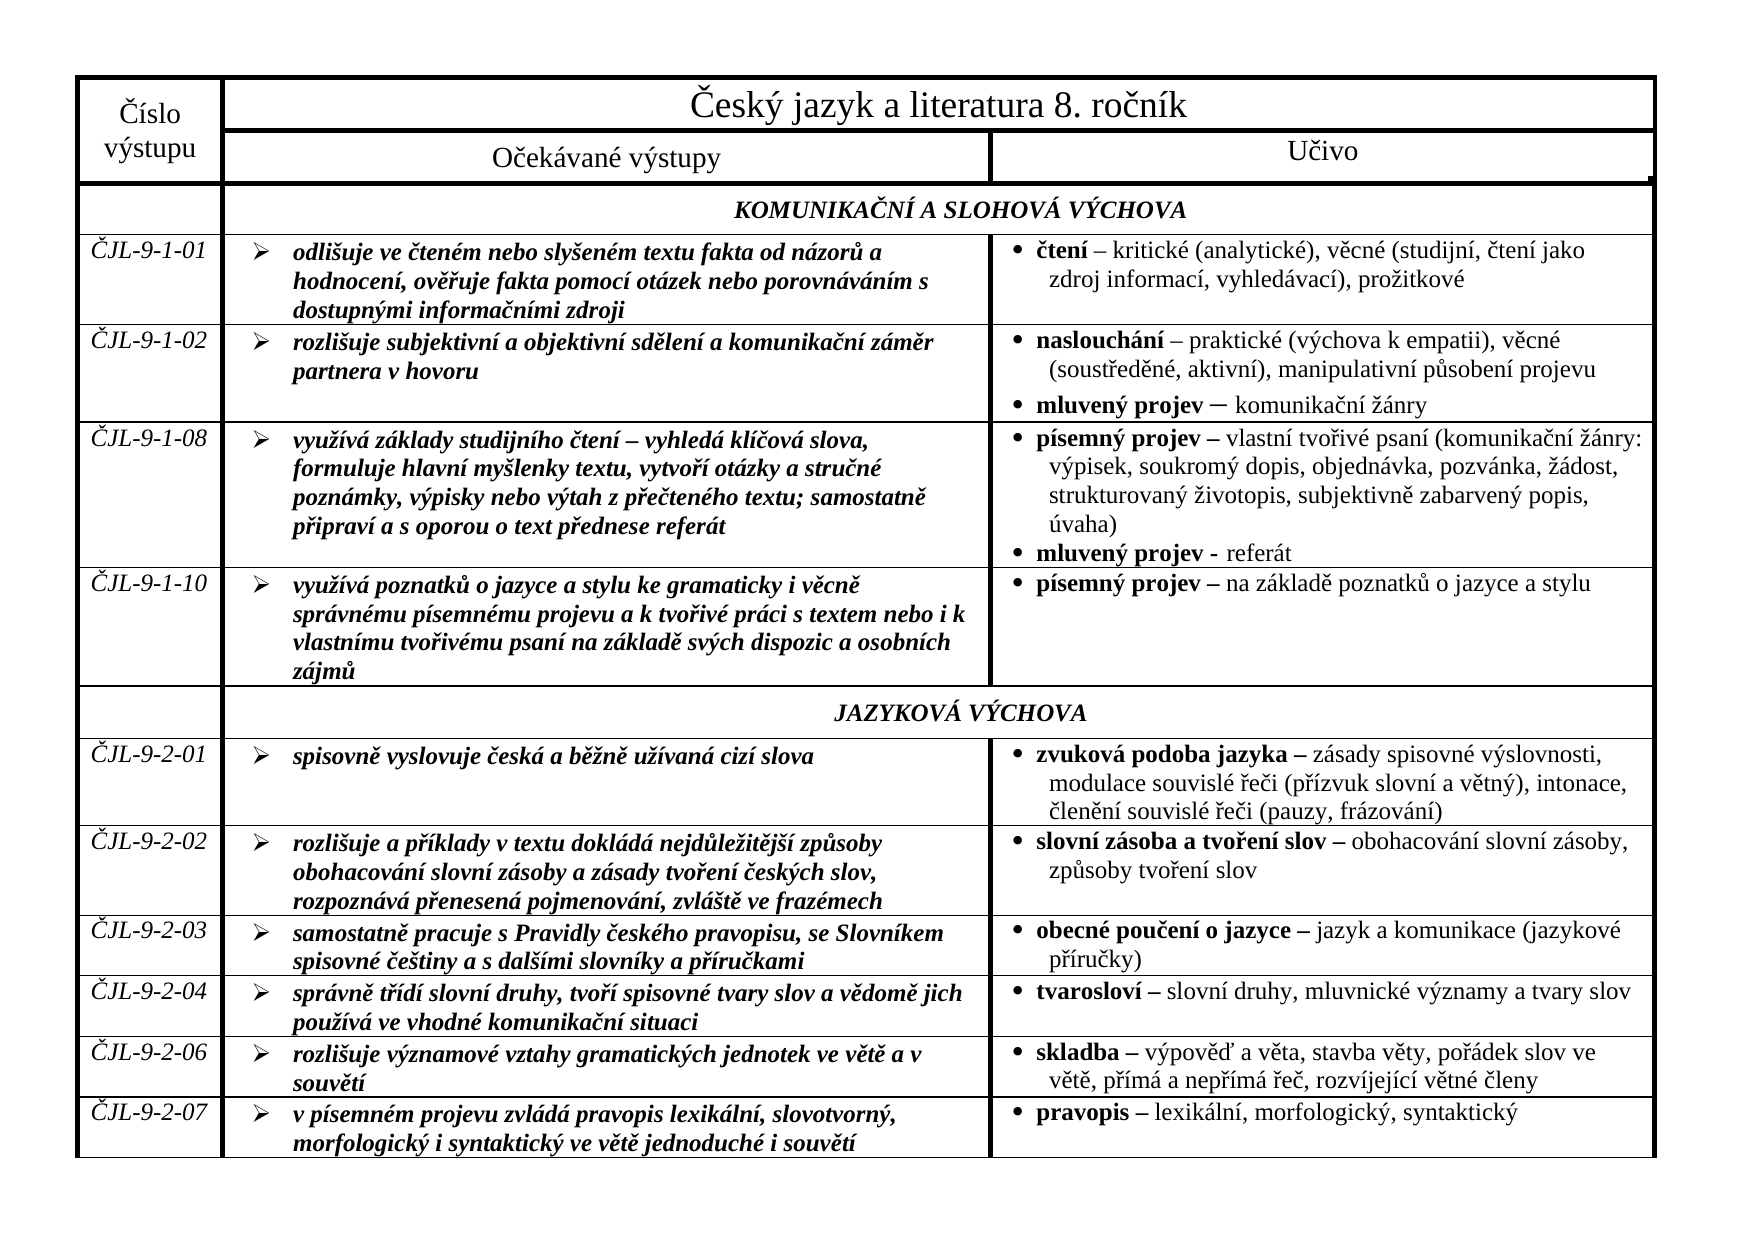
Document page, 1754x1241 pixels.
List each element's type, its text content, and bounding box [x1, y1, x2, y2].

table_cell v písemném projevu zvládá pravopis lexikální, slovotvorný, morfologický i syntaktický ve větě jednoduché i souvětí [225, 1098, 988, 1157]
table_cell rozlišuje subjektivní a objektivní sdělení a komunikační záměr partnera v hovoru [225, 325, 988, 421]
table_cell správně třídí slovní druhy, tvoří spisovné tvary slov a vědomě jich používá ve vhodné komunikační situaci [225, 976, 988, 1036]
table_cell ČJL-9-1-10 [80, 568, 220, 685]
table_cell zvuková podoba jazyka – zásady spisovné výslovnosti, modulace souvislé řeči (přízvuk slovní a větný), intonace, členění souvislé řeči (pauzy, frázování) [993, 739, 1652, 825]
table_cell [80, 186, 220, 234]
table_cell [80, 687, 220, 738]
table_cell ČJL-9-2-07 [80, 1098, 220, 1157]
table_header Číslo výstupu [80, 80, 220, 181]
table_cell odlišuje ve čteném nebo slyšeném textu fakta od názorů a hodnocení, ověřuje fakta pomocí otázek nebo porovnáváním s dostupnými informačními zdroji [225, 235, 988, 324]
table_cell skladba – výpověď a věta, stavba věty, pořádek slov ve větě, přímá a nepřímá řeč, rozvíjející větné členy [993, 1037, 1652, 1096]
table_cell spisovně vyslovuje česká a běžně užívaná cizí slova [225, 739, 988, 825]
table_cell ČJL-9-2-03 [80, 916, 220, 975]
table_cell tvarosloví – slovní druhy, mluvnické významy a tvary slov [993, 976, 1652, 1036]
table_cell písemný projev – vlastní tvořivé psaní (komunikační žánry: výpisek, soukromý dopis, objednávka, pozvánka, žádost, strukturovaný životopis, subjektivně zabarvený popis, úvaha) mluvený projev - referát [993, 423, 1652, 566]
table_header Český jazyk a literatura 8. ročník [225, 80, 1653, 128]
table_cell Učivo [993, 133, 1653, 181]
table_cell slovní zásoba a tvoření slov – obohacování slovní zásoby, způsoby tvoření slov [993, 826, 1652, 914]
table_cell rozlišuje a příklady v textu dokládá nejdůležitější způsoby obohacování slovní zásoby a zásady tvoření českých slov, rozpoznává přenesená pojmenování, zvláště ve frazémech [225, 826, 988, 914]
table_cell písemný projev – na základě poznatků o jazyce a stylu [993, 568, 1652, 685]
table_cell ČJL-9-2-06 [80, 1037, 220, 1096]
table_cell JAZYKOVÁ VÝCHOVA [225, 687, 1652, 738]
table_cell samostatně pracuje s Pravidly českého pravopisu, se Slovníkem spisovné češtiny a s dalšími slovníky a příručkami [225, 916, 988, 975]
table_cell KOMUNIKAČNÍ A SLOHOVÁ VÝCHOVA [225, 186, 1652, 234]
table_cell rozlišuje významové vztahy gramatických jednotek ve větě a v souvětí [225, 1037, 988, 1096]
table_cell ČJL-9-2-04 [80, 976, 220, 1036]
table_cell Očekávané výstupy [225, 133, 988, 181]
table_cell ČJL-9-1-02 [80, 325, 220, 421]
table_cell ČJL-9-1-01 [80, 235, 220, 324]
table_cell pravopis – lexikální, morfologický, syntaktický [993, 1098, 1652, 1157]
table_cell využívá základy studijního čtení – vyhledá klíčová slova, formuluje hlavní myšlenky textu, vytvoří otázky a stručné poznámky, výpisky nebo výtah z přečteného textu; samostatně připraví a s oporou o text přednese referát [225, 423, 988, 566]
table_cell využívá poznatků o jazyce a stylu ke gramaticky i věcně správnému písemnému projevu a k tvořivé práci s textem nebo i k vlastnímu tvořivému psaní na základě svých dispozic a osobních zájmů [225, 568, 988, 685]
table_cell čtení – kritické (analytické), věcné (studijní, čtení jako zdroj informací, vyhledávací), prožitkové [993, 235, 1652, 324]
table_cell ČJL-9-1-08 [80, 423, 220, 566]
table_cell ČJL-9-2-02 [80, 826, 220, 914]
table_cell ČJL-9-2-01 [80, 739, 220, 825]
table_cell naslouchání – praktické (výchova k empatii), věcné (soustředěné, aktivní), manipulativní působení projevu mluvený projev – komunikační žánry [993, 325, 1652, 421]
table_cell obecné poučení o jazyce – jazyk a komunikace (jazykové příručky) [993, 916, 1652, 975]
